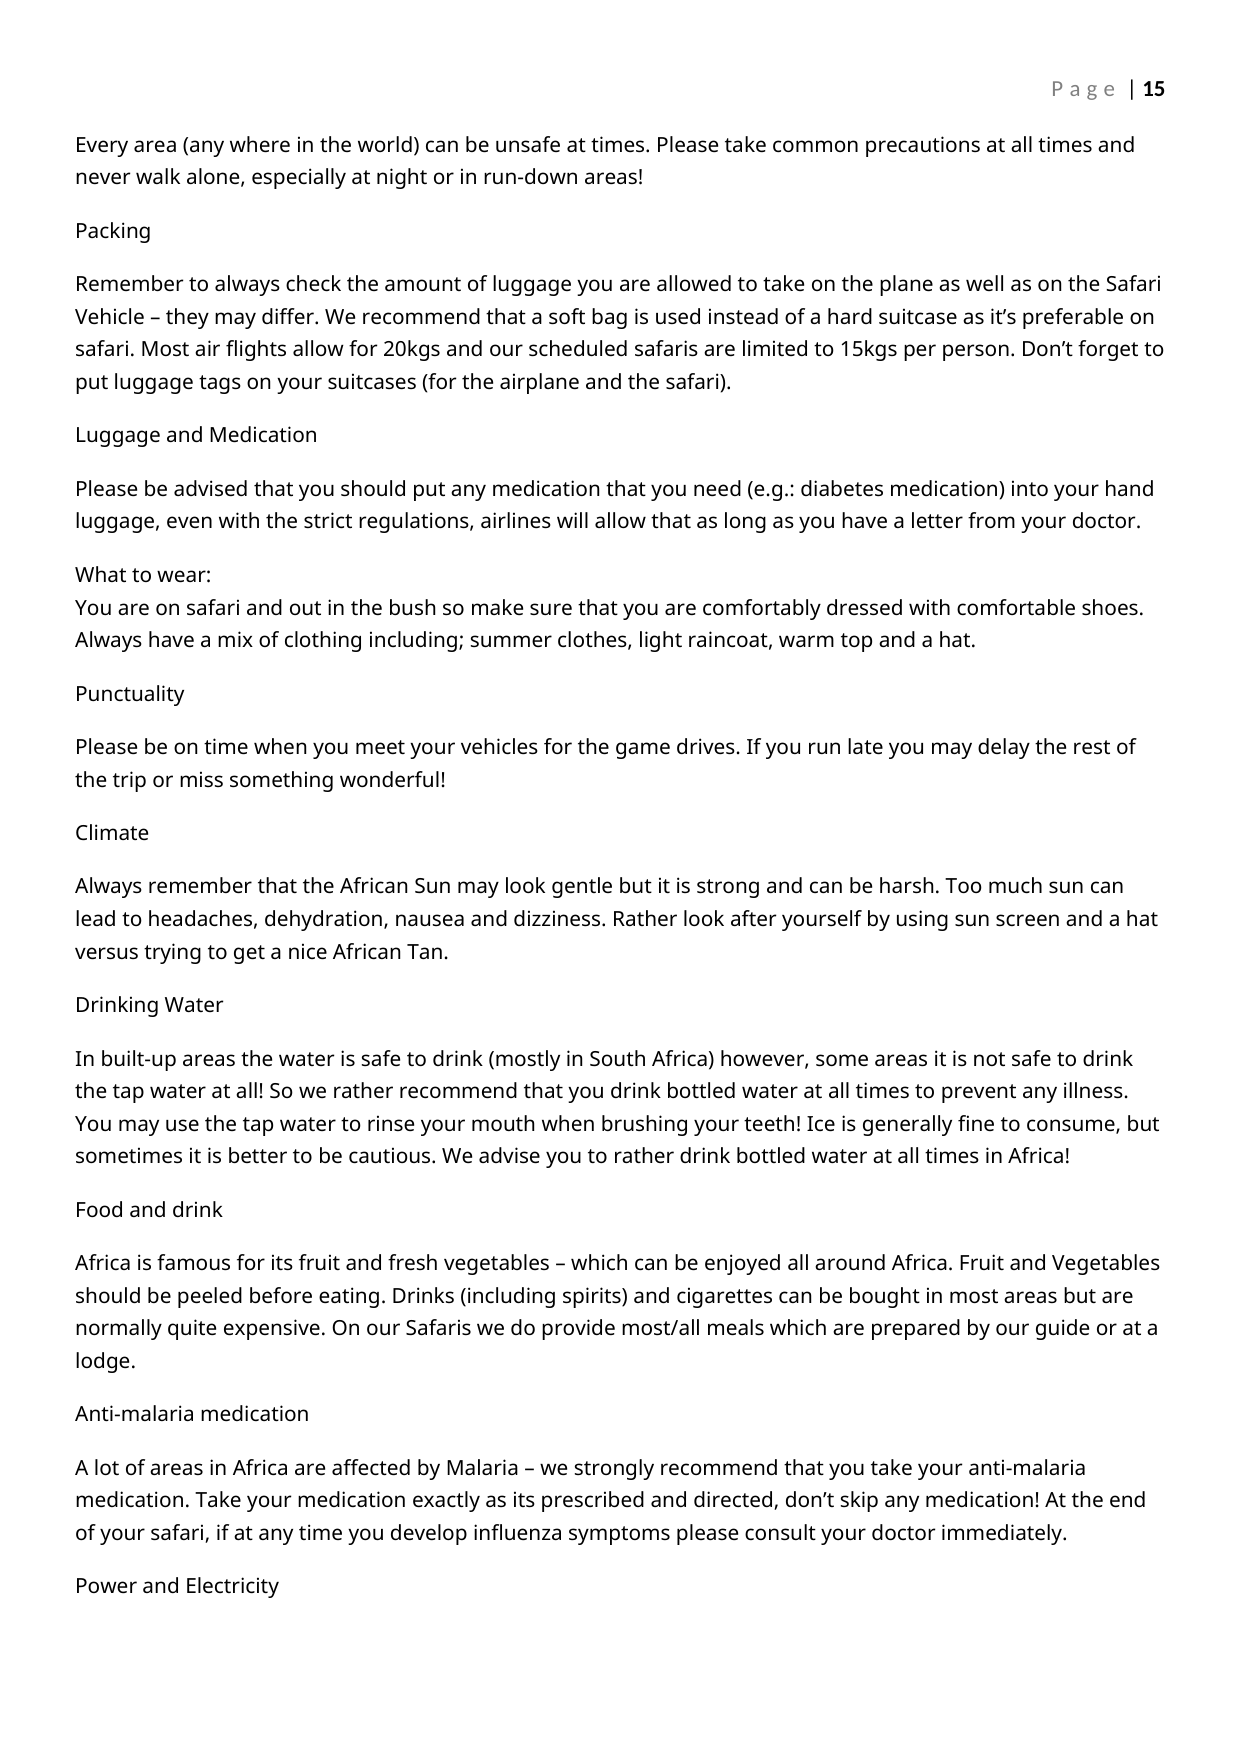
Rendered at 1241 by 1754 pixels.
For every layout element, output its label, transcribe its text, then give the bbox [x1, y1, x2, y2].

text Africa is famous for its fruit and fresh vegetables – which can be enjoyed all around Africa. Fruit and Vegetables should be peeled before eating. Drinks (including spirits) and cigarettes can be bought in most areas but are normally quite expensive. On our Safaris we do provide most/all meals which are prepared by our guide or at a lodge. [75, 1248, 1165, 1374]
text Power and Electricity [75, 1572, 1165, 1600]
text A lot of areas in Africa are affected by Malaria – we strongly recommend that you take your anti-malaria medication. Take your medication exactly as its prescribed and directed, don’t skip any medication! At the end of your safari, if at any time you develop influenza symptoms please consult your doctor immediately. [75, 1453, 1165, 1547]
text Punctuality [75, 679, 1165, 707]
text Always remember that the African Sun may look gentle but it is strong and can be harsh. Too much sun can lead to headaches, dehydration, nausea and dizziness. Rather look after yourself by using sun screen and a hat versus trying to get a nice African Tan. [75, 872, 1165, 965]
text Packing [75, 216, 1165, 244]
text Every area (any where in the world) can be unsafe at times. Please take common precautions at all times and never walk alone, especially at night or in run-down areas! [75, 130, 1165, 191]
text Anti-malaria medication [75, 1399, 1165, 1428]
text Please be advised that you should put any medication that you need (e.g.: diabetes medication) into your hand luggage, even with the strict regulations, airlines will allow that as long as you have a letter from your doctor. [75, 474, 1165, 535]
text Drinking Water [75, 990, 1165, 1019]
text In built-up areas the water is safe to drink (mostly in South Africa) however, some areas it is not safe to drink the tap water at all! So we rather recommend that you drink bottled water at all times to prevent any illness. You may use the tap water to rinse your mouth when brushing your teeth! Ice is generally fine to consume, but sometimes it is better to be cautious. We advise you to rather drink bottled water at all times in Africa! [75, 1044, 1165, 1170]
text Please be on time when you meet your vehicles for the game drives. If you run late you may delay the rest of the trip or miss something wonderful! [75, 732, 1165, 793]
text Food and drink [75, 1195, 1165, 1223]
text Climate [75, 818, 1165, 847]
text Remember to always check the amount of luggage you are allowed to take on the plane as well as on the Safari Vehicle – they may differ. We recommend that a soft bag is used instead of a hard suitcase as it’s preferable on safari. Most air flights allow for 20kgs and our scheduled safaris are limited to 15kgs per person. Don’t forget to put luggage tags on your suitcases (for the airplane and the safari). [75, 269, 1165, 396]
text What to wear: You are on safari and out in the bush so make sure that you are comfortably dressed with comfortable shoes. Always have a mix of clothing including; summer clothes, light raincoat, warm top and a hat. [75, 560, 1165, 654]
text Luggage and Medication [75, 421, 1165, 449]
